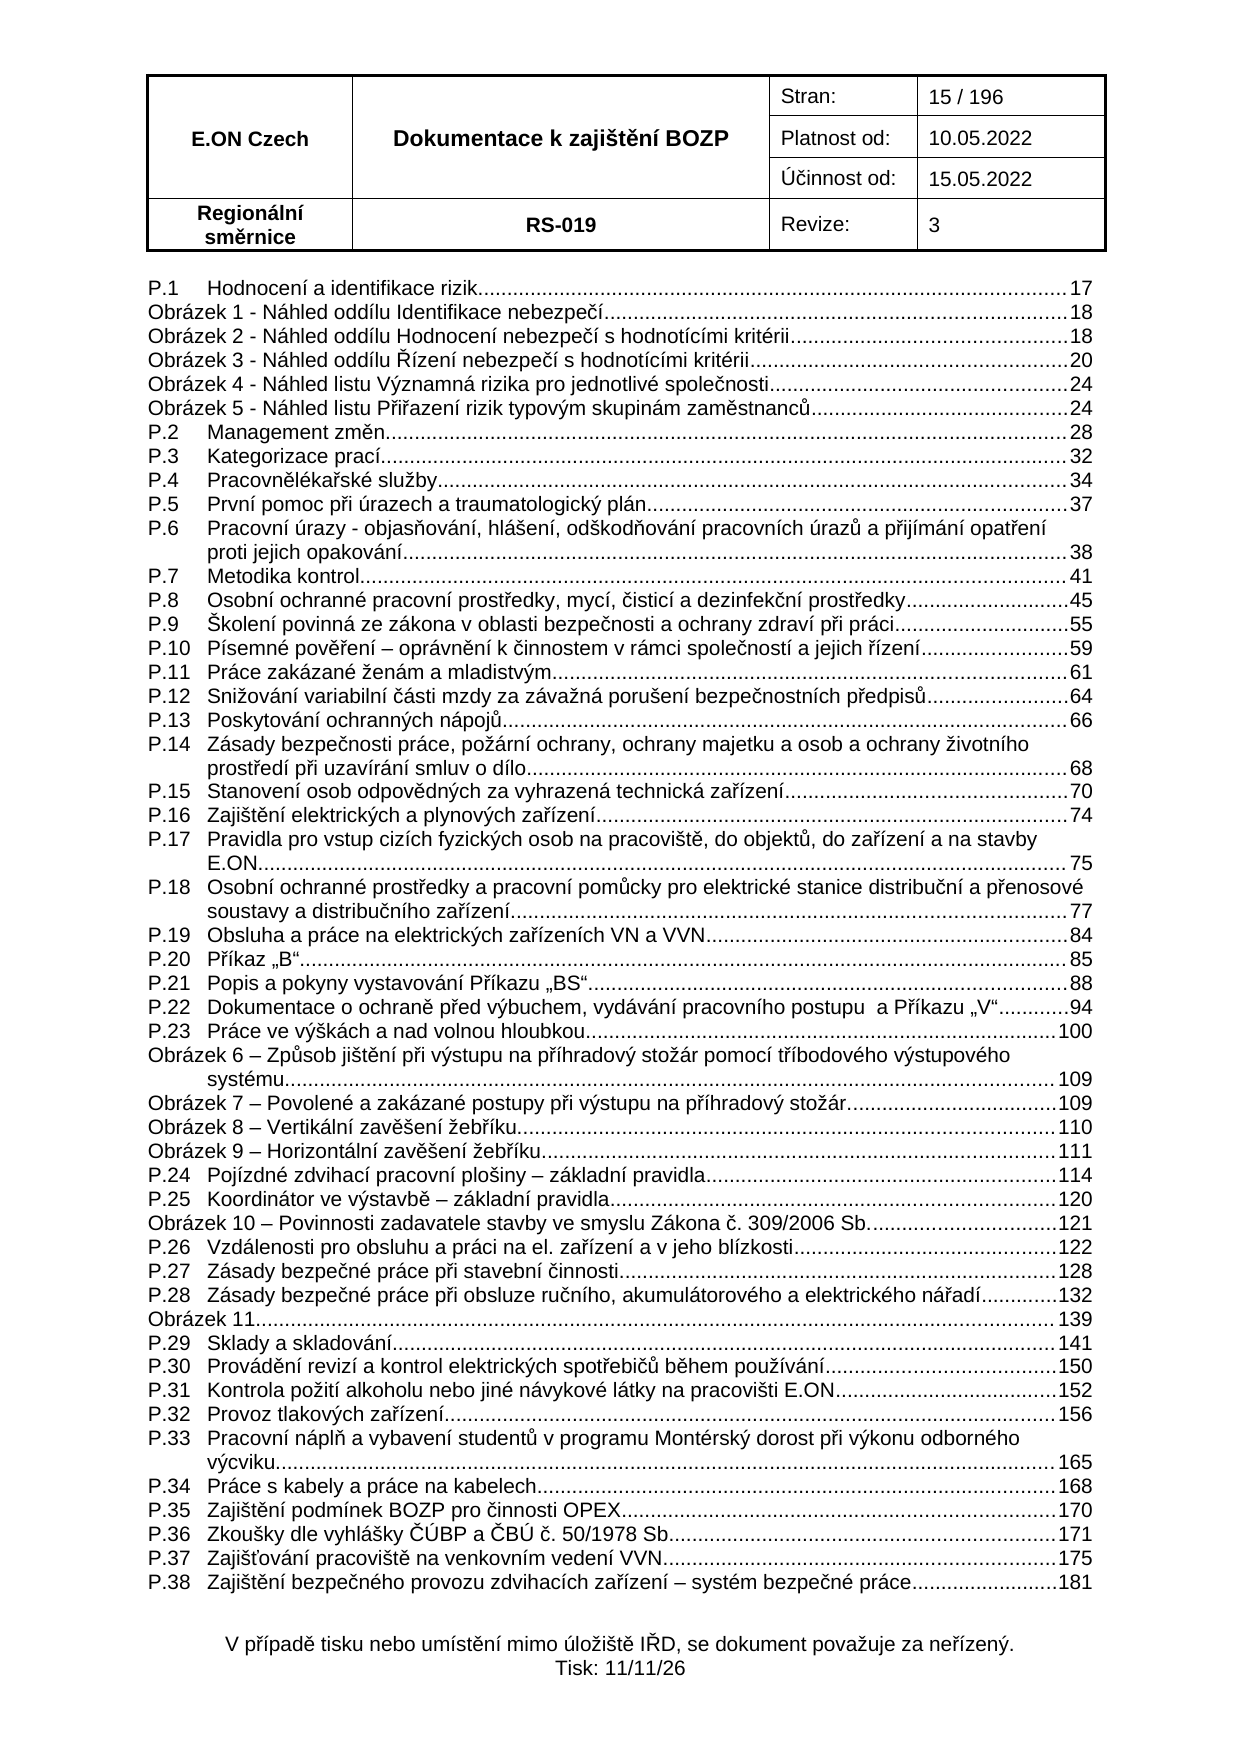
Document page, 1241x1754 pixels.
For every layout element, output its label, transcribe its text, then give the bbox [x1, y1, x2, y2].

text P.18 Osobní ochranné prostředky a pracovní pomůcky pro elektrické stanice distribuční a přenosové soustavy a distribučního zařízení 77 [148, 875, 1092, 923]
text Obrázek 5 - Náhled listu Přiřazení rizik typovým skupinám zaměstnanců 24 [148, 396, 1092, 420]
text P.27 Zásady bezpečné práce při stavební činnosti 128 [148, 1258, 1092, 1282]
text P.17 Pravidla pro vstup cizích fyzických osob na pracoviště, do objektů, do zařízení a na stavby E.ON 75 [148, 827, 1092, 875]
text P.35 Zajištění podmínek BOZP pro činnosti OPEX 170 [148, 1498, 1092, 1522]
text P.10 Písemné pověření – oprávnění k činnostem v rámci společností a jejich řízení 59 [148, 636, 1092, 659]
text P.7 Metodika kontrol 41 [148, 564, 1092, 588]
text P.6 Pracovní úrazy - objasňování, hlášení, odškodňování pracovních úrazů a přijímání opatření proti jejich opakování 38 [148, 516, 1092, 564]
text P.37 Zajišťování pracoviště na venkovním vedení VVN 175 [148, 1546, 1092, 1570]
text P.24 Pojízdné zdvihací pracovní plošiny – základní pravidla 114 [148, 1163, 1092, 1187]
text P.4 Pracovnělékařské služby 34 [148, 468, 1092, 492]
text Obrázek 7 – Povolené a zakázané postupy při výstupu na příhradový stožár. 109 [148, 1091, 1092, 1115]
text P.25 Koordinátor ve výstavbě – základní pravidla 120 [148, 1187, 1092, 1211]
text Obrázek 3 - Náhled oddílu Řízení nebezpečí s hodnotícími kritérii 20 [148, 348, 1092, 372]
text Obrázek 9 – Horizontální zavěšení žebříku. 111 [148, 1139, 1092, 1163]
text P.16 Zajištění elektrických a plynových zařízení 74 [148, 803, 1092, 827]
text P.28 Zásady bezpečné práce při obsluze ručního, akumulátorového a elektrického nářadí 132 [148, 1282, 1092, 1306]
text P.15 Stanovení osob odpovědných za vyhrazená technická zařízení 70 [148, 779, 1092, 803]
text P.13 Poskytování ochranných nápojů 66 [148, 707, 1092, 731]
text P.22 Dokumentace o ochraně před výbuchem, vydávání pracovního postupu a Příkazu „V“ 94 [148, 995, 1092, 1019]
text P.21 Popis a pokyny vystavování Příkazu „BS“ 88 [148, 971, 1092, 995]
text Obrázek 8 – Vertikální zavěšení žebříku. 110 [148, 1115, 1092, 1139]
text Obrázek 10 – Povinnosti zadavatele stavby ve smyslu Zákona č. 309/2006 Sb. 121 [148, 1211, 1092, 1234]
text P.20 Příkaz „B“ 85 [148, 947, 1092, 971]
text P.26 Vzdálenosti pro obsluhu a práci na el. zařízení a v jeho blízkosti 122 [148, 1234, 1092, 1258]
text P.34 Práce s kabely a práce na kabelech 168 [148, 1474, 1092, 1498]
text P.3 Kategorizace prací 32 [148, 444, 1092, 468]
text Obrázek 11 139 [148, 1306, 1092, 1330]
text P.38 Zajištění bezpečného provozu zdvihacích zařízení – systém bezpečné práce 181 [148, 1570, 1092, 1594]
text P.9 Školení povinná ze zákona v oblasti bezpečnosti a ochrany zdraví při práci 55 [148, 612, 1092, 636]
text P.19 Obsluha a práce na elektrických zařízeních VN a VVN 84 [148, 923, 1092, 947]
text Obrázek 4 - Náhled listu Významná rizika pro jednotlivé společnosti 24 [148, 372, 1092, 396]
text P.1 Hodnocení a identifikace rizik 17 [148, 276, 1092, 300]
text P.2 Management změn 28 [148, 420, 1092, 444]
text P.8 Osobní ochranné pracovní prostředky, mycí, čisticí a dezinfekční prostředky 45 [148, 588, 1092, 612]
text Obrázek 2 - Náhled oddílu Hodnocení nebezpečí s hodnotícími kritérii 18 [148, 324, 1092, 348]
text P.33 Pracovní náplň a vybavení studentů v programu Montérský dorost při výkonu odborného výcviku 165 [148, 1426, 1092, 1474]
text Obrázek 6 – Způsob jištění při výstupu na příhradový stožár pomocí tříbodového výstupového systému 109 [148, 1043, 1092, 1091]
text P.31 Kontrola požití alkoholu nebo jiné návykové látky na pracovišti E.ON 152 [148, 1378, 1092, 1402]
text P.14 Zásady bezpečnosti práce, požární ochrany, ochrany majetku a osob a ochrany životního prostředí při uzavírání smluv o dílo 68 [148, 731, 1092, 779]
text P.32 Provoz tlakových zařízení 156 [148, 1402, 1092, 1426]
text P.11 Práce zakázané ženám a mladistvým 61 [148, 659, 1092, 683]
text P.29 Sklady a skladování 141 [148, 1330, 1092, 1354]
text P.30 Provádění revizí a kontrol elektrických spotřebičů během používání 150 [148, 1354, 1092, 1378]
text P.36 Zkoušky dle vyhlášky ČÚBP a ČBÚ č. 50/1978 Sb. 171 [148, 1522, 1092, 1546]
text Obrázek 1 - Náhled oddílu Identifikace nebezpečí 18 [148, 300, 1092, 324]
text P.5 První pomoc při úrazech a traumatologický plán 37 [148, 492, 1092, 516]
text P.23 Práce ve výškách a nad volnou hloubkou 100 [148, 1019, 1092, 1043]
text P.12 Snižování variabilní části mzdy za závažná porušení bezpečnostních předpisů 64 [148, 683, 1092, 707]
